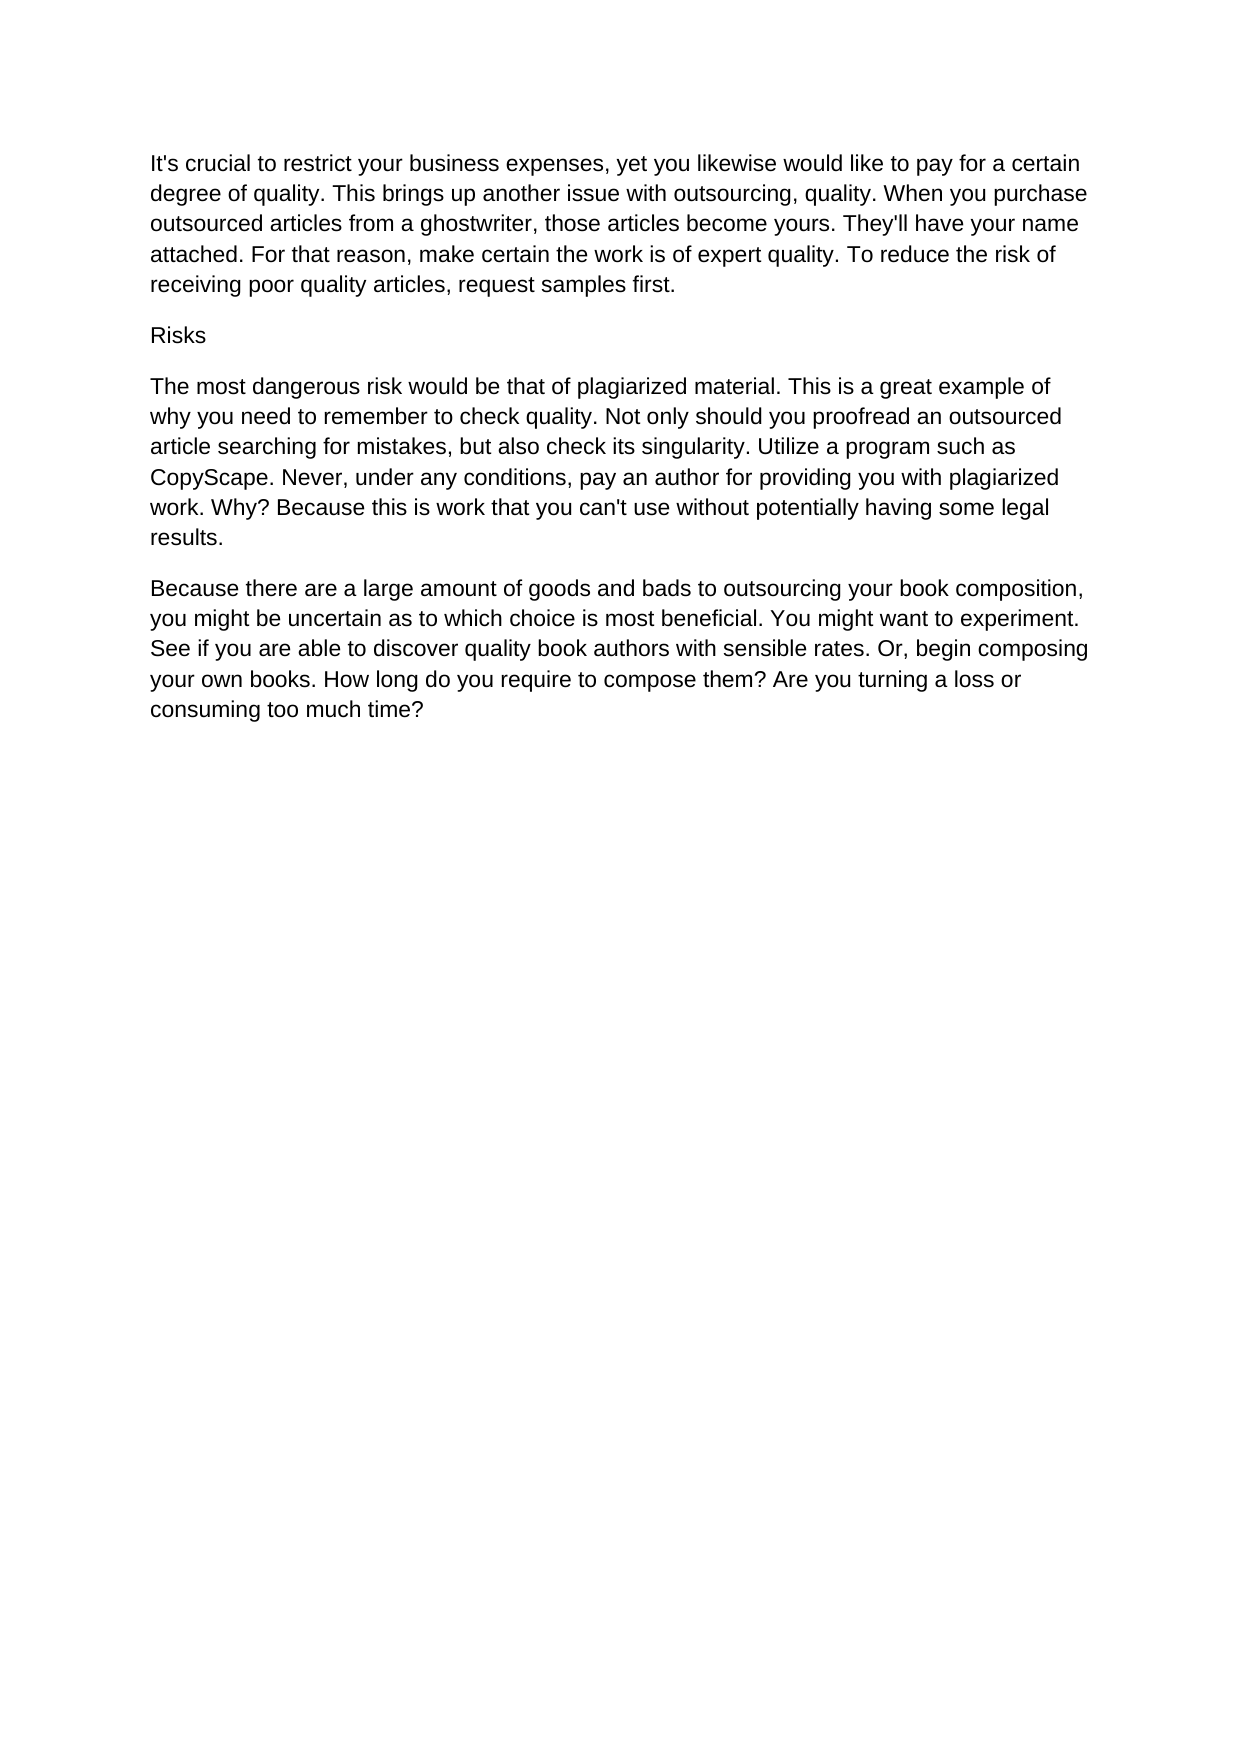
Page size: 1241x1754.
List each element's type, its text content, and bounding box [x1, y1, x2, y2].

text Risks [150, 322, 1090, 348]
text Because there are a large amount of goods and bads to outsourcing your book composition, you might be uncertain as to which choice is most beneficial. You might want to experiment. See if you are able to discover quality book authors with sensible rates. Or, begin composing your own books. How long do you require to compose them? Are you turning a loss or consuming too much time? [150, 575, 1090, 722]
text The most dangerous risk would be that of plagiarized material. This is a great example of why you need to remember to check quality. Not only should you proofread an outsourced article searching for mistakes, but also check its singularity. Utilize a program such as CopyScape. Never, under any conditions, pay an author for providing you with plagiarized work. Why? Because this is work that you can't use without potentially having some legal results. [150, 373, 1090, 550]
text It's crucial to restrict your business expenses, yet you likewise would like to pay for a certain degree of quality. This brings up another issue with outsourcing, quality. When you purchase outsourced articles from a ghostwriter, those articles become yours. They'll have your name attached. For that reason, make certain the work is of expert quality. To reduce the risk of receiving poor quality articles, request samples first. [150, 150, 1090, 297]
